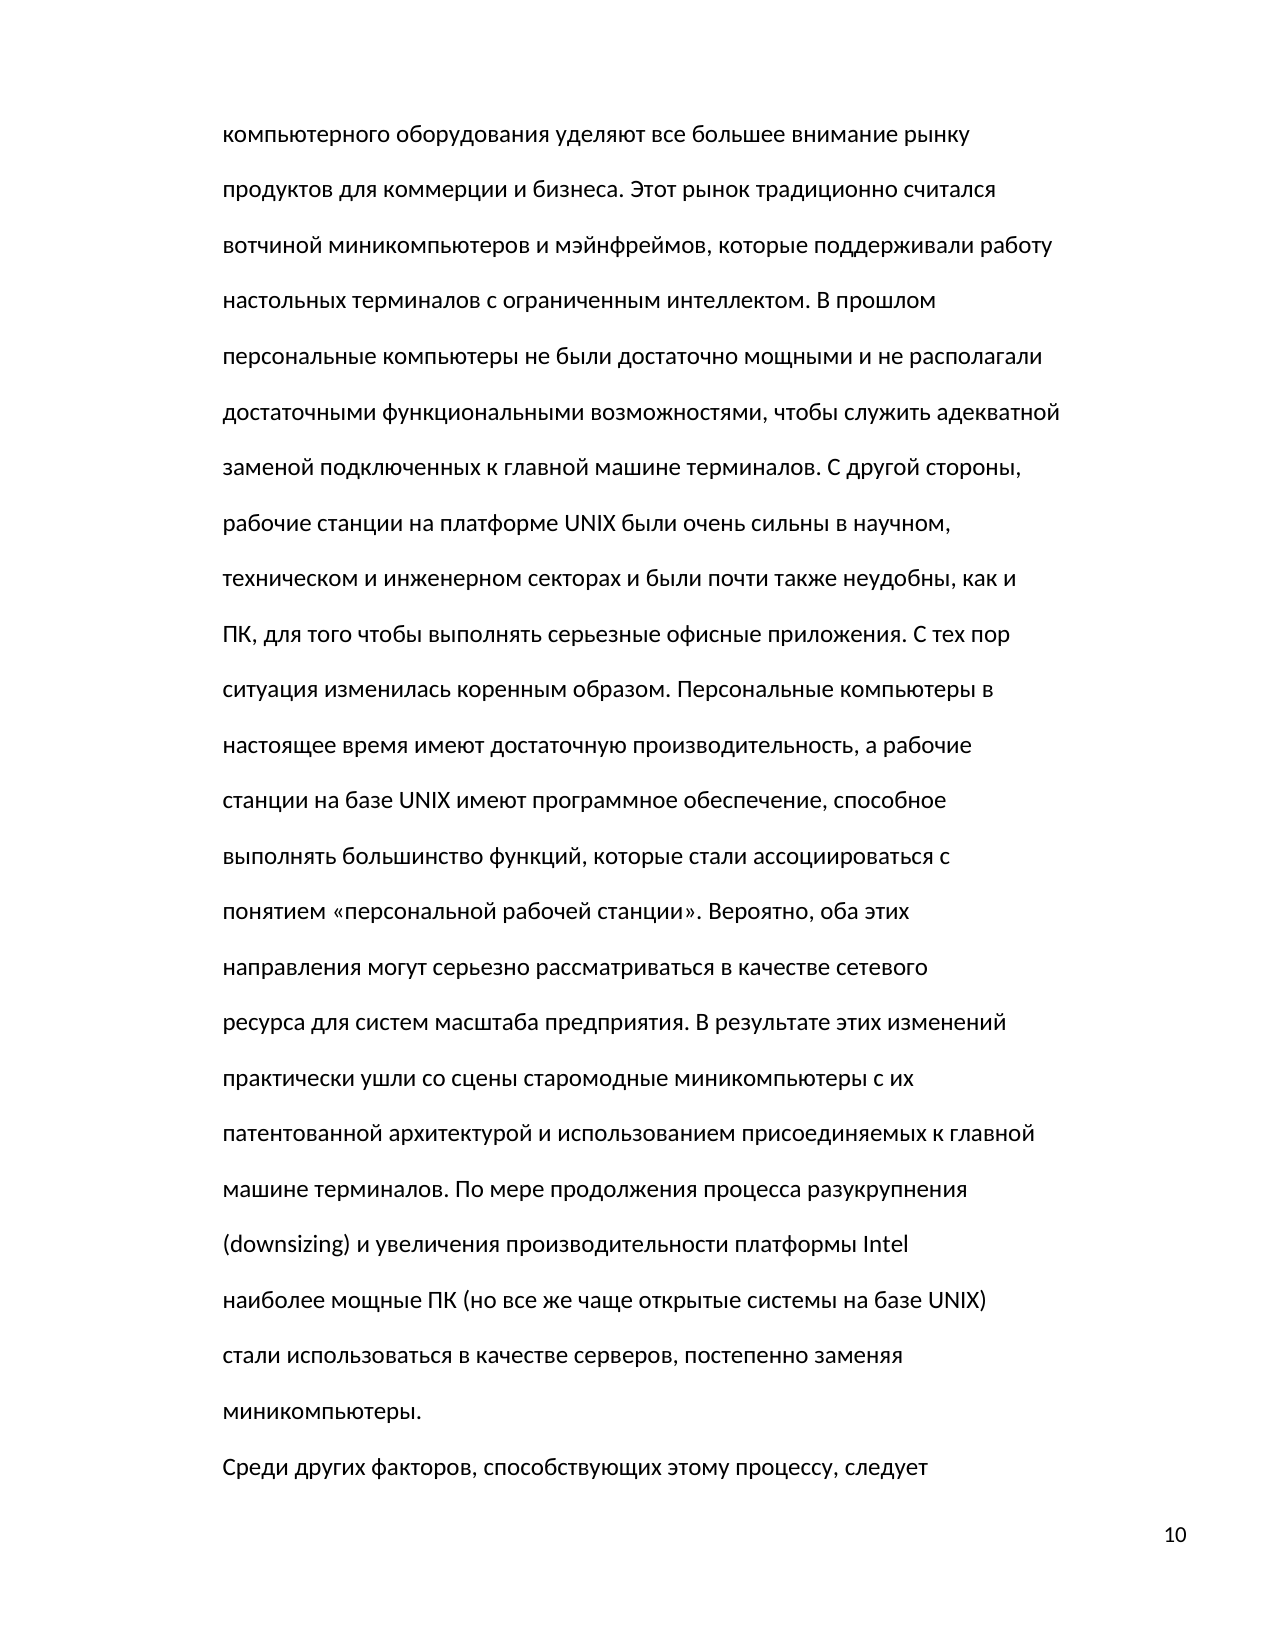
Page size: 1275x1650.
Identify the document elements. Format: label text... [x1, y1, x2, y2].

subtitle стали использоваться в качестве серверов, постепенно заменяя [147, 1339, 1186, 1370]
subtitle Среди других факторов, способствующих этому процессу, следует [147, 1451, 1186, 1481]
subtitle настоящее время имеют достаточную производительность, а рабочие [147, 729, 1186, 759]
subtitle (downsizing) и увеличения производительности платформы Intel [147, 1228, 1186, 1259]
subtitle достаточными функциональными возможностями, чтобы служить адекватной [147, 396, 1186, 426]
subtitle персональные компьютеры не были достаточно мощными и не располагали [147, 340, 1186, 371]
subtitle компьютерного оборудования уделяют все большее внимание рынку [147, 118, 1186, 149]
subtitle выполнять большинство функций, которые стали ассоциироваться с [147, 840, 1186, 870]
subtitle понятием «персональной рабочей станции». Вероятно, оба этих [147, 895, 1186, 926]
subtitle вотчиной миникомпьютеров и мэйнфреймов, которые поддерживали работу [147, 229, 1186, 260]
subtitle патентованной архитектурой и использованием присоединяемых к главной [147, 1117, 1186, 1148]
subtitle практически ушли со сцены старомодные миникомпьютеры с их [147, 1062, 1186, 1092]
subtitle ПК, для того чтобы выполнять серьезные офисные приложения. С тех пор [147, 618, 1186, 648]
subtitle машине терминалов. По мере продолжения процесса разукрупнения [147, 1173, 1186, 1203]
subtitle техническом и инженерном секторах и были почти также неудобны, как и [147, 562, 1186, 593]
subtitle станции на базе UNIX имеют программное обеспечение, способное [147, 784, 1186, 815]
subtitle настольных терминалов с ограниченным интеллектом. В прошлом [147, 285, 1186, 315]
subtitle направления могут серьезно рассматриваться в качестве сетевого [147, 951, 1186, 981]
subtitle продуктов для коммерции и бизнеса. Этот рынок традиционно считался [147, 174, 1186, 204]
subtitle ресурса для систем масштаба предприятия. В результате этих изменений [147, 1006, 1186, 1037]
subtitle заменой подключенных к главной машине терминалов. С другой стороны, [147, 451, 1186, 482]
subtitle ситуация изменилась коренным образом. Персональные компьютеры в [147, 673, 1186, 704]
subtitle наиболее мощные ПК (но все же чаще открытые системы на базе UNIX) [147, 1284, 1186, 1314]
subtitle миникомпьютеры. [147, 1395, 1186, 1426]
subtitle рабочие станции на платформе UNIX были очень сильны в научном, [147, 507, 1186, 537]
